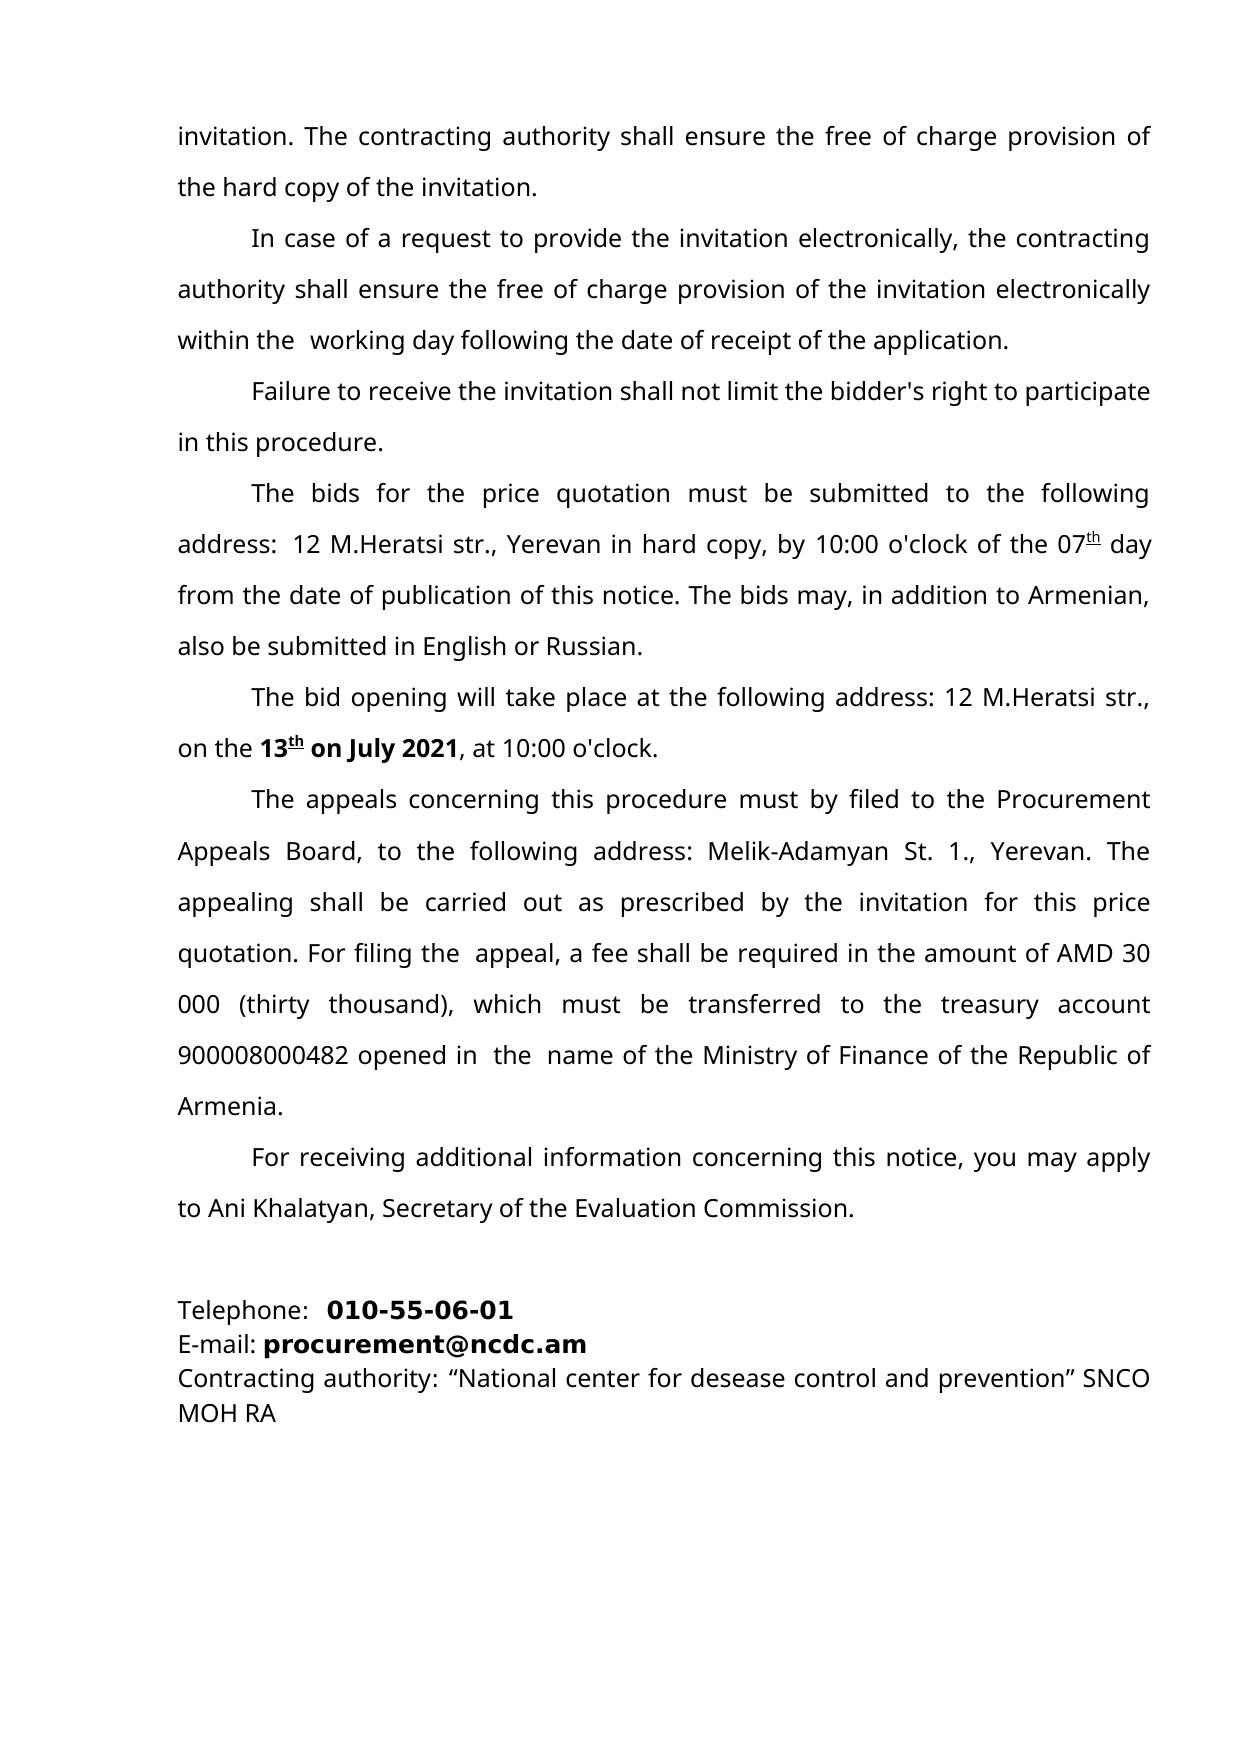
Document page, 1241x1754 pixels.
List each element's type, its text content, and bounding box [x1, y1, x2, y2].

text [177, 118, 1152, 203]
text For receiving additional information concerning this notice, you may apply to Ani Khalatyan, Secretary of the Evaluation Commission. [177, 1140, 1152, 1225]
text In case of a request to provide the invitation electronically, the contracting authority shall ensure the free of charge provision of the invitation electronically within the working day following the date of receipt of the application. [177, 220, 1152, 357]
text Contracting authority: “National center for desease control and prevention” SNCO MOH RA [177, 1361, 1152, 1429]
text E-mail: procurement@ncdc.am [177, 1327, 1152, 1361]
text The bids for the price quotation must be submitted to the following address: 12 M.Heratsi str., Yerevan in hard copy, by 10:00 o'clock of the 07th day from the date of publication of this notice. The bids may, in addition to Armenian, also be submitted in English or Russian. [177, 476, 1152, 663]
text Telephone: 010-55-06-01 [177, 1293, 1152, 1327]
text The bid opening will take place at the following address: 12 M.Heratsi str., on the 13th on July 2021, at 10:00 o'clock. [177, 680, 1152, 765]
text Failure to receive the invitation shall not limit the bidder's right to participate in this procedure. [177, 374, 1152, 459]
text The appeals concerning this procedure must by filed to the Procurement Appeals Board, to the following address: Melik-Adamyan St. 1., Yerevan. The appealing shall be carried out as prescribed by the invitation for this price quotation. For filing the appeal, a fee shall be required in the amount of AMD 30 000 (thirty thousand), which must be transferred to the treasury account 900008000482 opened in the name of the Ministry of Finance of the Republic of Armenia. [177, 782, 1152, 1123]
